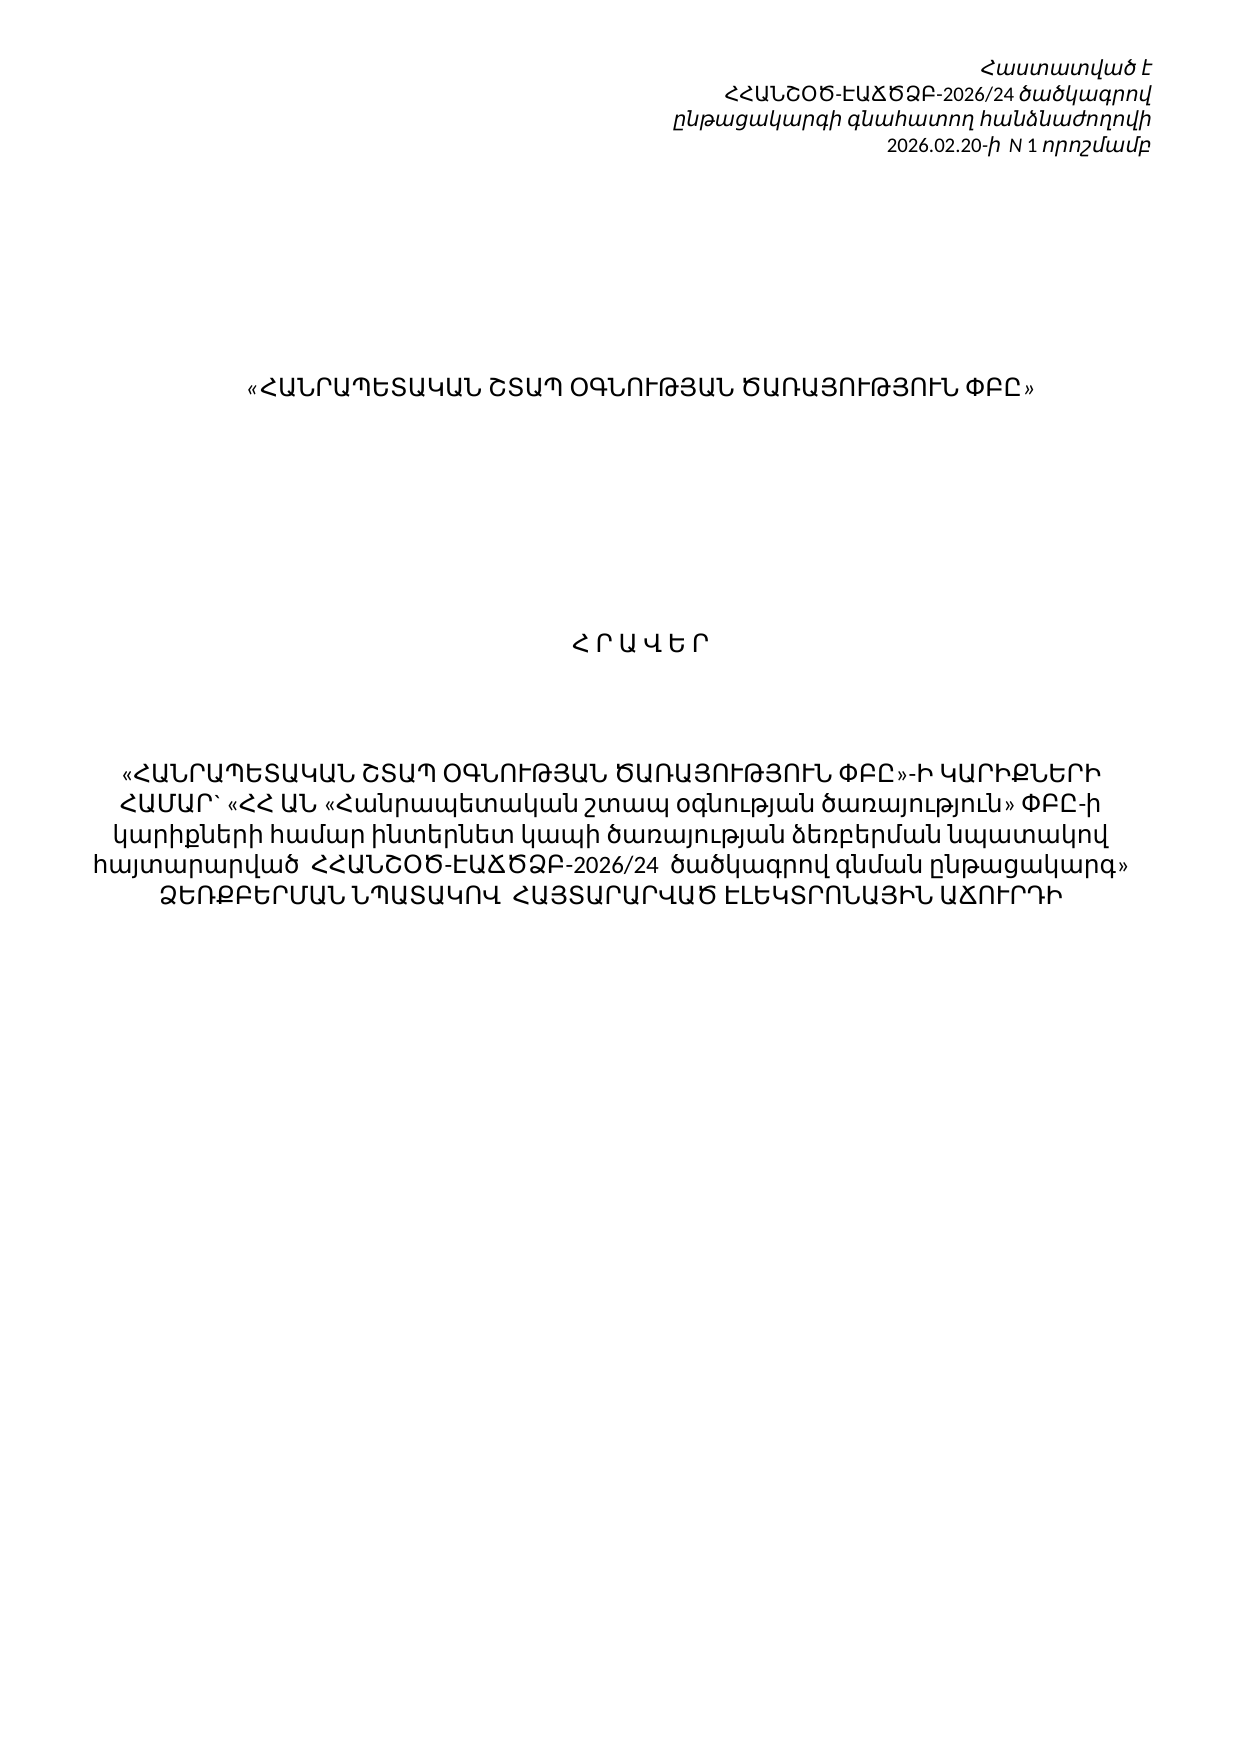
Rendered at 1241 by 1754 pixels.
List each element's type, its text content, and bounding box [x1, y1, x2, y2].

text «ՀԱՆՐԱՊԵՏԱԿԱՆ ՇՏԱՊ ՕԳՆՈՒԹՅԱՆ ԾԱՌԱՅՈՒԹՅՈՒՆ ՓԲԸ»-Ի ԿԱՐԻՔՆԵՐԻ ՀԱՄԱՐ` «ՀՀ ԱՆ «Հանրապետական շտապ օգնության ծառայություն» ՓԲԸ-ի կարիքների համար ինտերնետ կապի ծառայության ձեռբերման նպատակով հայտարարված ՀՀԱՆՇՕԾ-ԷԱՃԾՁԲ-2026/24 ծածկագրով գնման ընթացակարգ» ՁԵՌՔԲԵՐՄԱՆ ՆՊԱՏԱԿՈՎ ՀԱՅՏԱՐԱՐՎԱԾ ԷԼԵԿՏՐՈՆԱՅԻՆ ԱՃՈՒՐԴԻ [69, 758, 1152, 910]
text Հաստատված է [69, 56, 1152, 81]
text « ՀԱՆՐԱՊԵՏԱԿԱՆ ՇՏԱՊ ՕԳՆՈՒԹՅԱՆ ԾԱՌԱՅՈՒԹՅՈՒՆ ՓԲԸ» [69, 372, 1152, 403]
text ՀՀԱՆՇՕԾ-ԷԱՃԾՁԲ-2026/24 ծածկագրով [69, 81, 1152, 106]
text Հ Ր Ա Վ Ե Ր [69, 629, 1152, 659]
text 2026.02.20 -ի N 1 որոշմամբ [69, 132, 1152, 157]
text ընթացակարգի գնահատող հանձնաժողովի [69, 106, 1152, 132]
